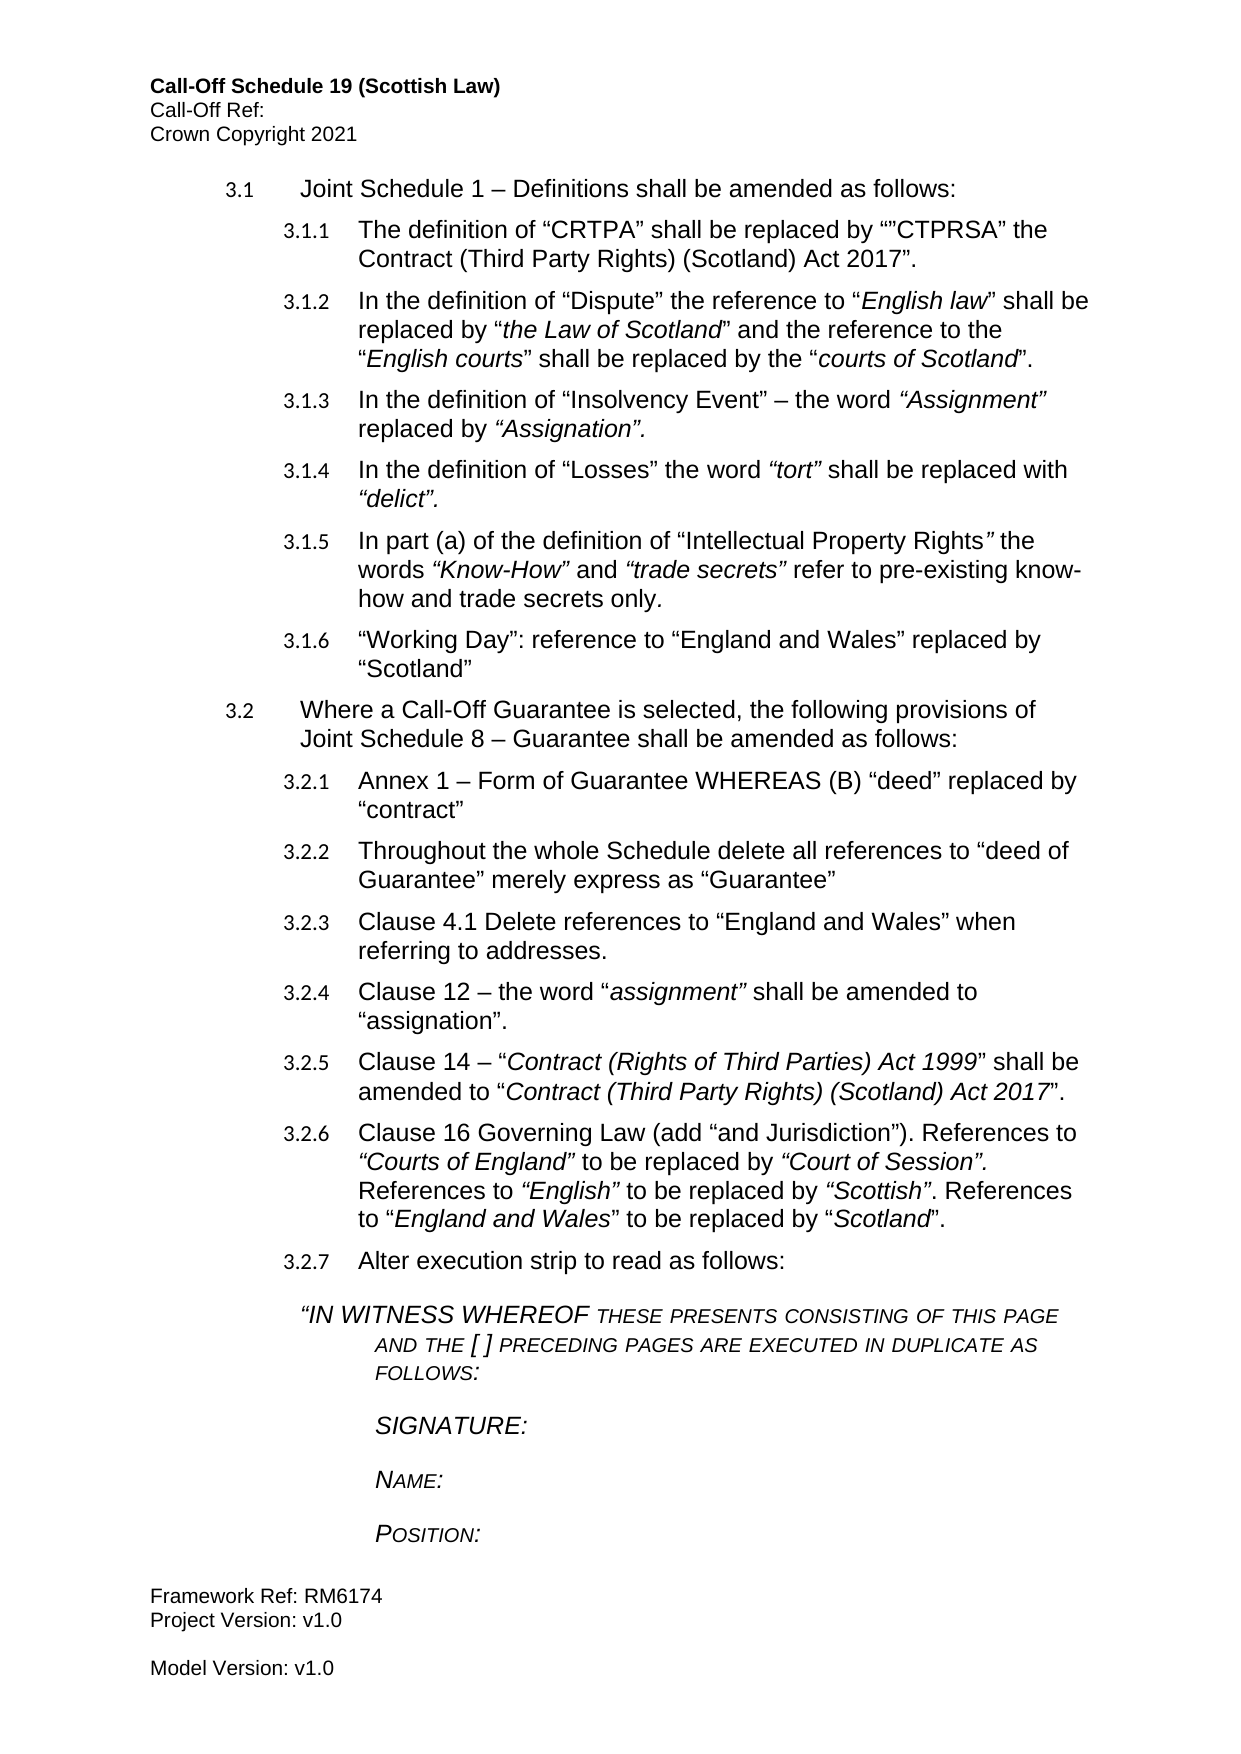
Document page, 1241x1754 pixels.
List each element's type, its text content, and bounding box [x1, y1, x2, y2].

list Clause 14 – “Contract (Rights of Third Parties) Act 1999” shall be amended to “Contract (Third Party Rights) (Scotland) Act 2017”. [283, 1047, 1090, 1105]
list Annex 1 – Form of Guarantee WHEREAS (B) “deed” replaced by “contract” [283, 766, 1090, 824]
list In the definition of “Dispute” the reference to “English law” shall be replaced by “the Law of Scotland” and the reference to the “English courts” shall be replaced by the “courts of Scotland”. [283, 286, 1090, 372]
list Clause 12 – the word “assignment” shall be amended to “assignation”. [283, 977, 1090, 1035]
text Name: [375, 1465, 1090, 1494]
list Joint Schedule 1 – Definitions shall be amended as follows: [225, 174, 1090, 203]
list In part (a) of the definition of “Intellectual Property Rights” the words “Know-How” and “trade secrets” refer to pre-existing know-how and trade secrets only. [283, 526, 1090, 612]
list The definition of “CRTPA” shall be replaced by “”CTPRSA” the Contract (Third Party Rights) (Scotland) Act 2017”. [283, 215, 1090, 273]
text SIGNATURE: [375, 1411, 1090, 1440]
list Clause 16 Governing Law (add “and Jurisdiction”). References to “Courts of England” to be replaced by “Court of Session”. References to “English” to be replaced by “Scottish”. References to “England and Wales” to be replaced by “Scotland”. [283, 1118, 1090, 1233]
text “IN WITNESS WHEREOF these presents consisting of this page and the [ ] preceding pages are executed in duplicate as follows: [300, 1300, 1090, 1386]
list Where a Call-Off Guarantee is selected, the following provisions of Joint Schedule 8 – Guarantee shall be amended as follows: [225, 695, 1090, 753]
text Position: [375, 1519, 1090, 1547]
list Clause 4.1 Delete references to “England and Wales” when referring to addresses. [283, 907, 1090, 964]
list “Working Day”: reference to “England and Wales” replaced by “Scotland” [283, 625, 1090, 683]
list In the definition of “Losses” the word “tort” shall be replaced with “delict”. [283, 455, 1090, 513]
list In the definition of “Insolvency Event” – the word “Assignment” replaced by “Assignation”. [283, 385, 1090, 443]
list Throughout the whole Schedule delete all references to “deed of Guarantee” merely express as “Guarantee” [283, 836, 1090, 894]
list Alter execution strip to read as follows: [283, 1246, 1090, 1275]
